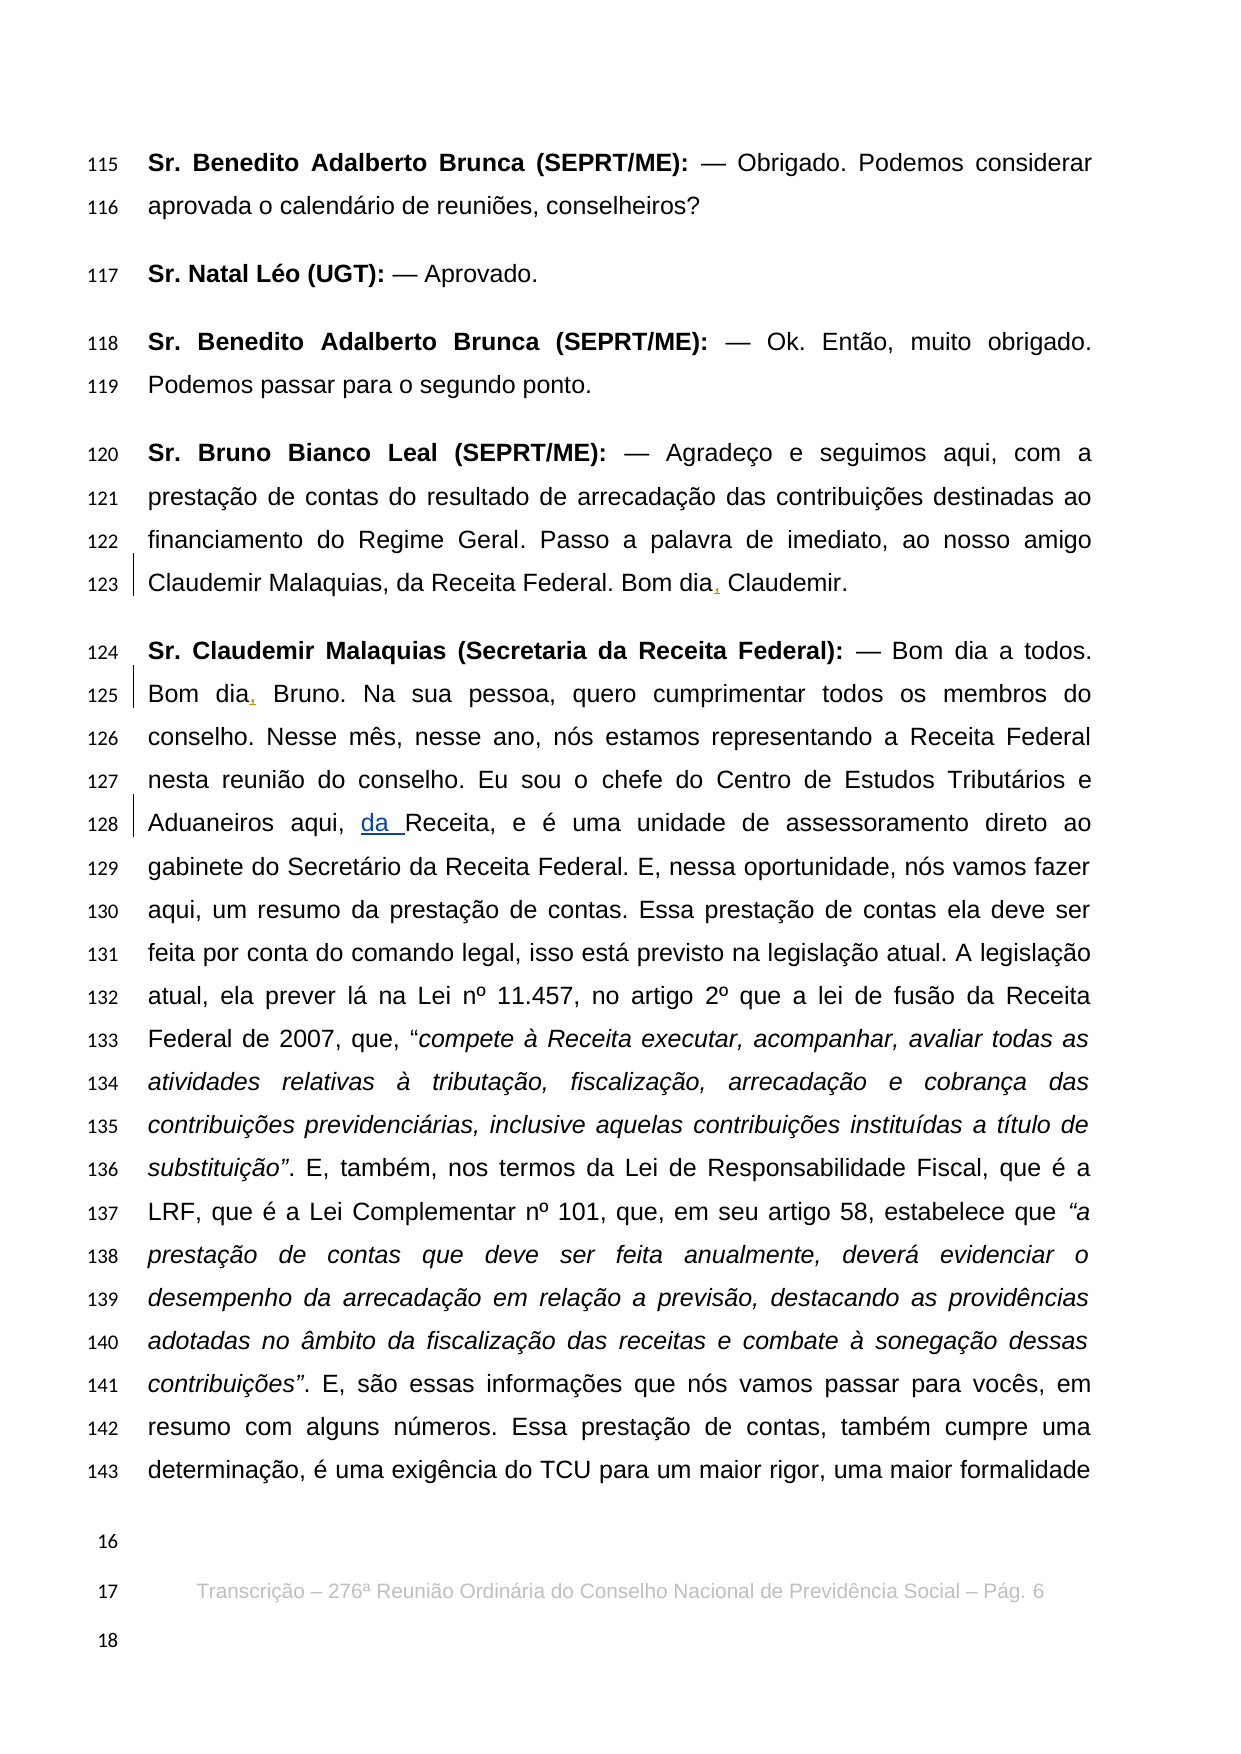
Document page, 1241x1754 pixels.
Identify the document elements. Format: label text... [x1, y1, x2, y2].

text Sr. Natal Léo (UGT): — Aprovado. [148, 259, 1092, 288]
text Sr. Benedito Adalberto Brunca (SEPRT/ME): — Ok. Então, muito obrigado. Podemos passar para o segundo ponto. [148, 327, 1092, 399]
text Sr. Benedito Adalberto Brunca (SEPRT/ME): — Obrigado. Podemos considerar aprovada o calendário de reuniões, conselheiros? [148, 148, 1092, 219]
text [148, 636, 1092, 1484]
text Sr. Bruno Bianco Leal (SEPRT/ME): — Agradeço e seguimos aqui, com a prestação de contas do resultado de arrecadação das contribuições destinadas ao financiamento do Regime Geral. Passo a palavra de imediato, ao nosso amigo Claudemir Malaquias, da Receita Federal. Bom dia Claudemir. [148, 438, 1092, 596]
